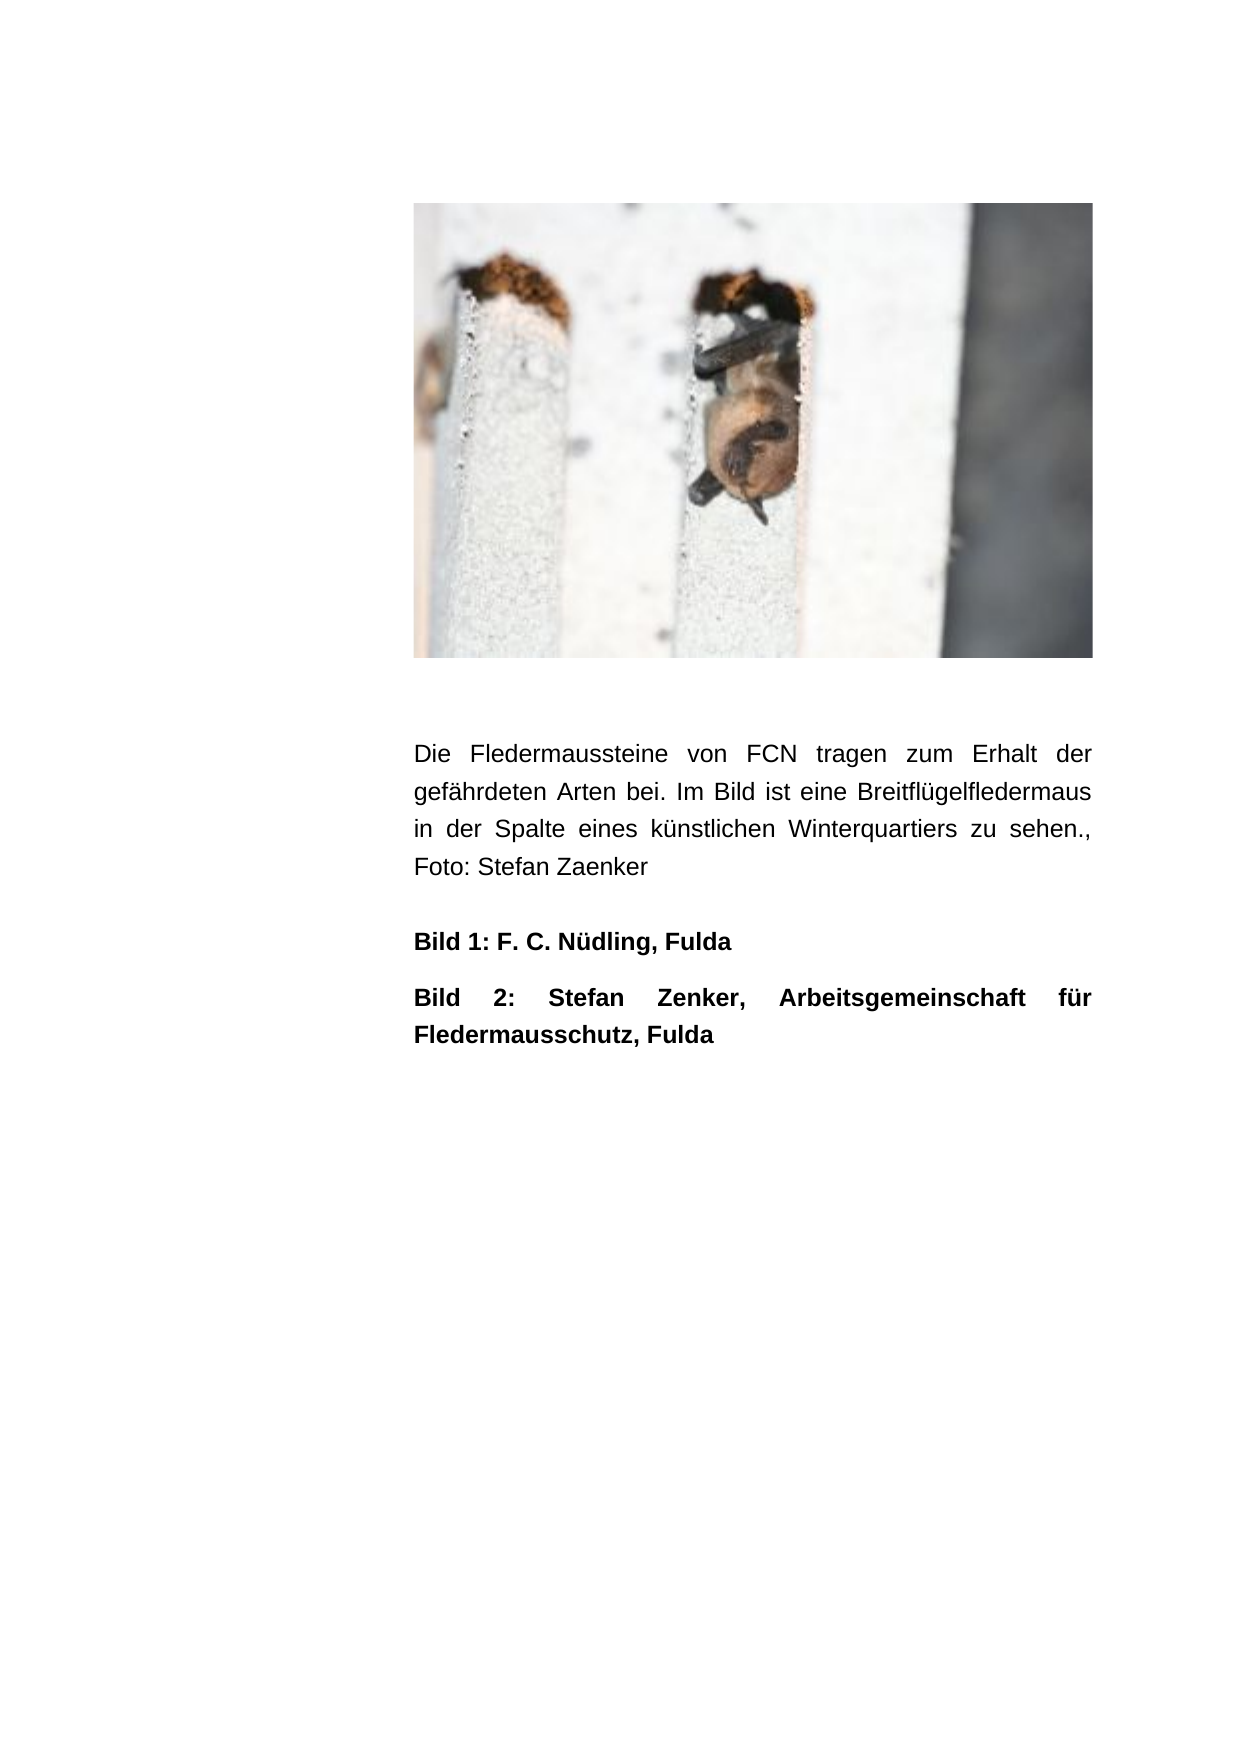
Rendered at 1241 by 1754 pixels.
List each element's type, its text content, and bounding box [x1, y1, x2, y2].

text Die Fledermaussteine von FCN tragen zum Erhalt der gefährdeten Arten bei. Im Bild ist eine Breitflügelfledermaus in der Spalte eines künstlichen Winterquartiers zu sehen., Foto: Stefan Zaenker [413, 732, 1093, 882]
picture [413, 203, 1093, 658]
text Bild 2: Stefan Zenker, Arbeitsgemeinschaft für Fledermausschutz, Fulda [413, 976, 1093, 1051]
text Bild 1: F. C. Nüdling, Fulda [413, 920, 1093, 957]
